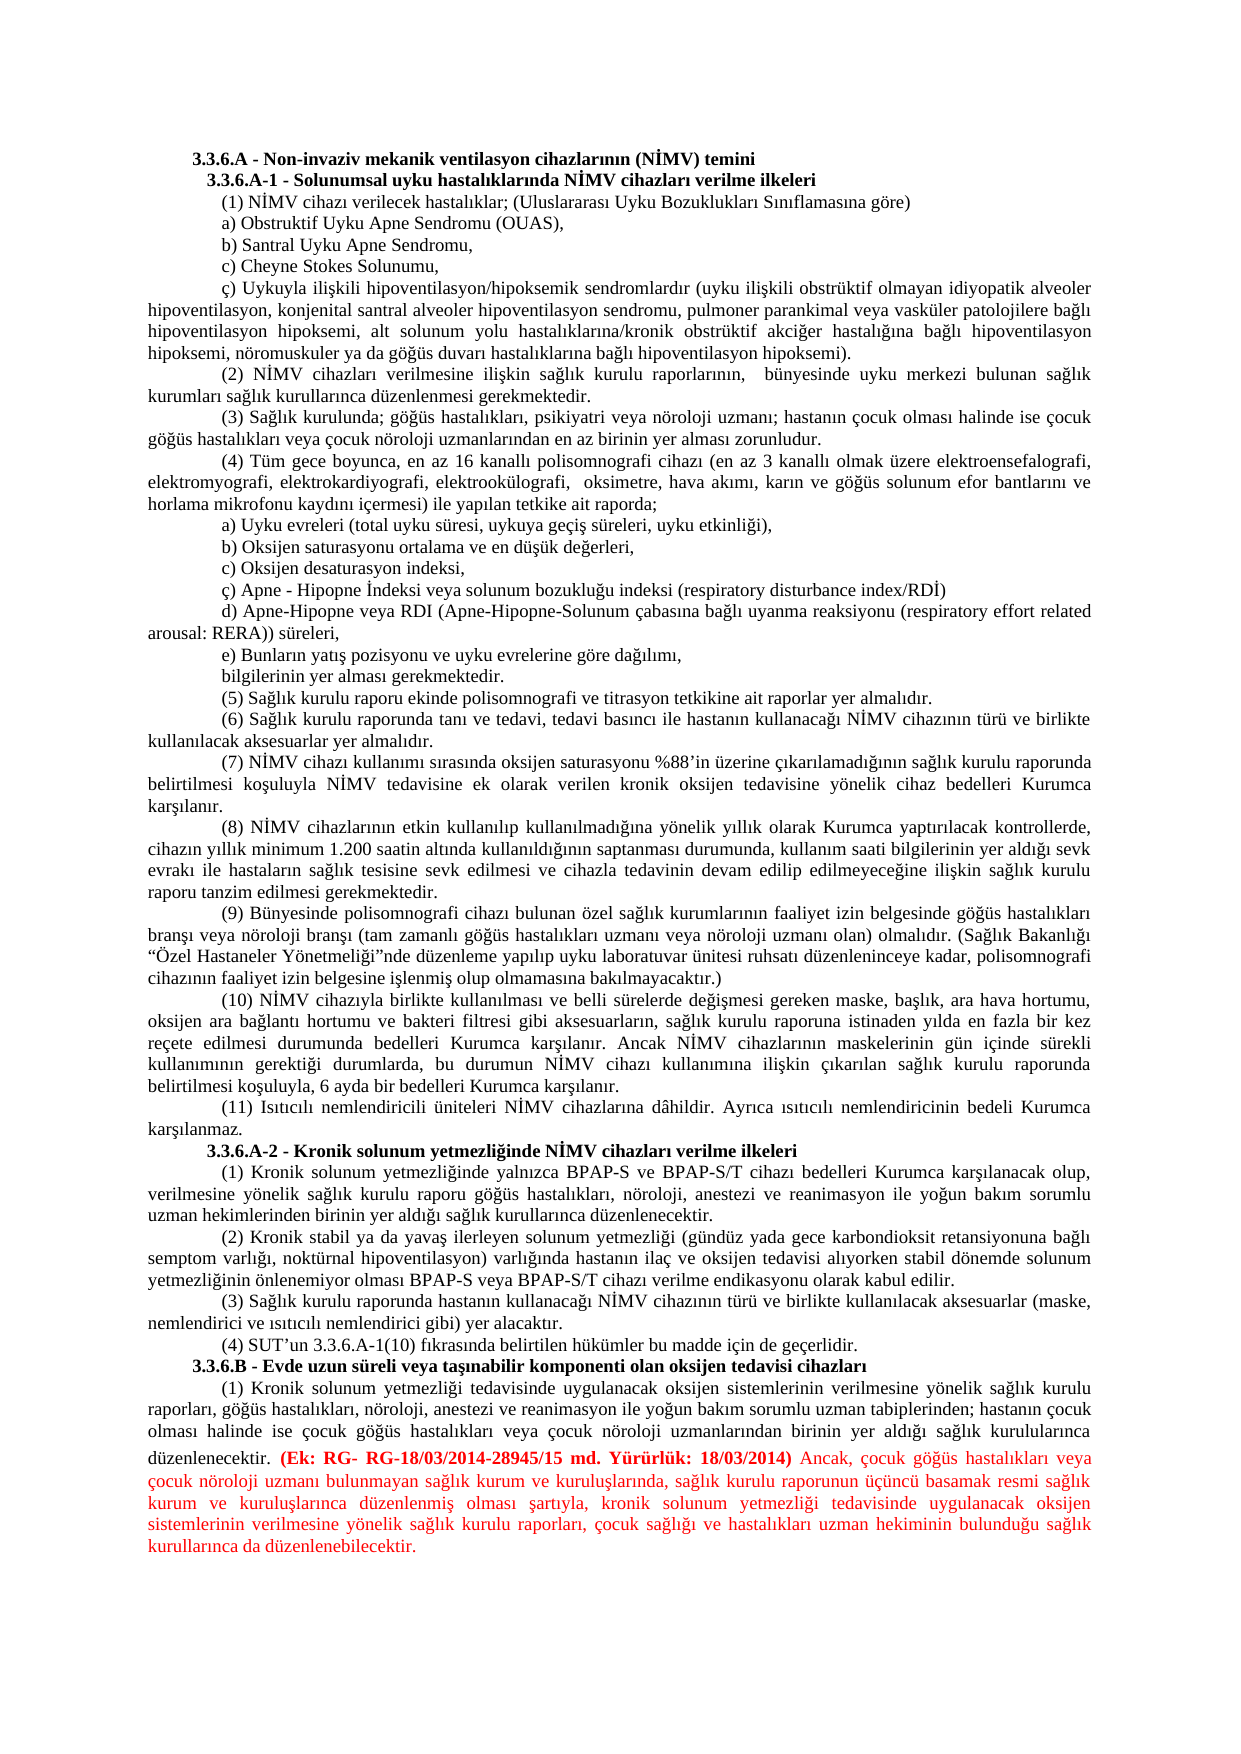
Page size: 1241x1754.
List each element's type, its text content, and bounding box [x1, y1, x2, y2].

text (2) Kronik stabil ya da yavaş ilerleyen solunum yetmezliği (gündüz yada gece karbondioksit retansiyonuna bağlı semptom varlığı, noktürnal hipoventilasyon) varlığında hastanın ilaç ve oksijen tedavisi alıyorken stabil dönemde solunum yetmezliğinin önlenemiyor olması BPAP-S veya BPAP-S/T cihazı verilme endikasyonu olarak kabul edilir. [148, 1420, 1093, 1484]
text c) Cheyne Stokes Solunumu, [148, 449, 1093, 471]
text (3) Sağlık kurulu raporunda hastanın kullanacağı NİMV cihazının türü ve birlikte kullanılacak aksesuarlar (maske, nemlendirici ve ısıtıcılı nemlendirici gibi) yer alacaktır. [148, 1484, 1093, 1528]
text b) Oksijen saturasyonu ortalama ve en düşük değerleri, [148, 730, 1093, 751]
text (3) Sağlık kurulunda; göğüs hastalıkları, psikiyatri veya nöroloji uzmanı; hastanın çocuk olması halinde ise çocuk göğüs hastalıkları veya çocuk nöroloji uzmanlarından en az birinin yer alması zorunludur. [148, 600, 1093, 643]
text d) Apne-Hipopne veya RDI (Apne-Hipopne-Solunum çabasına bağlı uyanma reaksiyonu (respiratory effort related arousal: RERA)) süreleri, [148, 794, 1093, 838]
text d) Ev tipi ventilatör için kesintisiz güç kaynağı [148, 191, 1093, 212]
text (2) Kurum tarafından iade alınan cihazların, Kurum sağlık yardımlarından yararlandırılan hastalara verilebilmesi için hastaların sağlık kurulu raporu ile Sosyal Güvenlik İl Müdürlüklerine müracaatta bulunmaları gerekmektedir. Sağlık kurulu raporlarında, “iade cihazın temini için Kuruma müracaat edilmesi gerektiği” belirtilecektir. Müracaatı takiben, söz konusu tıbbi cihazların Kurum stoklarından temin edilmesi yoluna gidilecek olup, stoklarda yok ise Kurum stoklarında cihazın olmadığına dair onay alınmak suretiyle hasta tarafından temin edilen cihaz bedelleri SUT’un 3.2.2 maddesi doğrultusunda Kurumca karşılanır. Onay alınmadan hasta tarafından temin edilen cihazların bedelleri Kurumca karşılanmaz. [148, 212, 1093, 342]
text (4) SUT’un 3.3.6.A-1(10) fıkrasında belirtilen hükümler bu madde için de geçerlidir. [148, 1528, 1093, 1549]
text (7) NİMV cihazı kullanımı sırasında oksijen saturasyonu %88’in üzerine çıkarılamadığının sağlık kurulu raporunda belirtilmesi koşuluyla NİMV tedavisine ek olarak verilen kronik oksijen tedavisine yönelik cihaz bedelleri Kurumca karşılanır. [148, 945, 1093, 1010]
text (4) Tüm gece boyunca, en az 16 kanallı polisomnografi cihazı (en az 3 kanallı olmak üzere elektroensefalografi, elektromyografi, elektrokardiyografi, elektrookülografi, oksimetre, hava akımı, karın ve göğüs solunum efor bantlarını ve horlama mikrofonu kaydını içermesi) ile yapılan tetkike ait raporda; [148, 643, 1093, 708]
text b) Santral Uyku Apne Sendromu, [148, 428, 1093, 449]
text (6) Sağlık kurulu raporunda tanı ve tedavi, tedavi basıncı ile hastanın kullanacağı NİMV cihazının türü ve birlikte kullanılacak aksesuarlar yer almalıdır. [148, 902, 1093, 945]
text (10) NİMV cihazıyla birlikte kullanılması ve belli sürelerde değişmesi gereken maske, başlık, ara hava hortumu, oksijen ara bağlantı hortumu ve bakteri filtresi gibi aksesuarların, sağlık kurulu raporuna istinaden yılda en fazla bir kez reçete edilmesi durumunda bedelleri Kurumca karşılanır. Ancak NİMV cihazlarının maskelerinin gün içinde sürekli kullanımının gerektiği durumlarda, bu durumun NİMV cihazı kullanımına ilişkin çıkarılan sağlık kurulu raporunda belirtilmesi koşuluyla, 6 ayda bir bedelleri Kurumca karşılanır. [148, 1183, 1093, 1290]
text ç) Apne - Hipopne İndeksi veya solunum bozukluğu indeksi (respiratory disturbance index/RDİ) [148, 773, 1093, 794]
text (Ek: RG-12/11/2013-28819/ 8 md. Yürürlük: 12/11/2013) [148, 169, 1093, 191]
text bilgilerinin yer alması gerekmektedir. [148, 859, 1093, 881]
text a) Obstruktif Uyku Apne Sendromu (OUAS), [148, 406, 1093, 428]
text (1) Kronik solunum yetmezliğinde yalnızca BPAP-S ve BPAP-S/T cihazı bedelleri Kurumca karşılanacak olup, verilmesine yönelik sağlık kurulu raporu göğüs hastalıkları, nöroloji, anestezi ve reanimasyon ile yoğun bakım sorumlu uzman hekimlerinden birinin yer aldığı sağlık kurullarınca düzenlenecektir. [148, 1355, 1093, 1420]
text (5) Sağlık kurulu raporu ekinde polisomnografi ve titrasyon tetkikine ait raporlar yer almalıdır. [148, 881, 1093, 902]
text a) Uyku evreleri (total uyku süresi, uykuya geçiş süreleri, uyku etkinliği), [148, 708, 1093, 730]
text e) Bunların yatış pozisyonu ve uyku evrelerine göre dağılımı, [148, 838, 1093, 859]
subtitle 3.3.6.A - Non-invaziv mekanik ventilasyon cihazlarının (NİMV) temini [148, 342, 1093, 363]
text (1) NİMV cihazı verilecek hastalıklar; (Uluslararası Uyku Bozuklukları Sınıflamasına göre) [148, 385, 1093, 406]
text (9) Bünyesinde polisomnografi cihazı bulunan özel sağlık kurumlarının faaliyet izin belgesinde göğüs hastalıkları branşı veya nöroloji branşı (tam zamanlı göğüs hastalıkları uzmanı veya nöroloji uzmanı olan) olmalıdır. (Sağlık Bakanlığı “Özel Hastaneler Yönetmeliği”nde düzenleme yapılıp uyku laboratuvar ünitesi ruhsatı düzenleninceye kadar, polisomnografi cihazının faaliyet izin belgesine işlenmiş olup olmamasına bakılmayacaktır.) [148, 1096, 1093, 1183]
text (2) NİMV cihazları verilmesine ilişkin sağlık kurulu raporlarının, bünyesinde uyku merkezi bulunan sağlık kurumları sağlık kurullarınca düzenlenmesi gerekmektedir. [148, 557, 1093, 600]
text ç) Akülü tekerlekli sandalye. [148, 148, 1093, 169]
text (8) NİMV cihazlarının etkin kullanılıp kullanılmadığına yönelik yıllık olarak Kurumca yaptırılacak kontrollerde, cihazın yıllık minimum 1.200 saatin altında kullanıldığının saptanması durumunda, kullanım saati bilgilerinin yer aldığı sevk evrakı ile hastaların sağlık tesisine sevk edilmesi ve cihazla tedavinin devam edilip edilmeyeceğine ilişkin sağlık kurulu raporu tanzim edilmesi gerekmektedir. [148, 1010, 1093, 1096]
text (11) Isıtıcılı nemlendiricili üniteleri NİMV cihazlarına dâhildir. Ayrıca ısıtıcılı nemlendiricinin bedeli Kurumca karşılanmaz. [148, 1290, 1093, 1333]
subtitle 3.3.6.A-2 - Kronik solunum yetmezliğinde NİMV cihazları verilme ilkeleri [148, 1333, 1093, 1355]
text c) Oksijen desaturasyon indeksi, [148, 751, 1093, 773]
subtitle 3.3.6.A-1 - Solunumsal uyku hastalıklarında NİMV cihazları verilme ilkeleri [148, 363, 1093, 385]
text ç) Uykuyla ilişkili hipoventilasyon/hipoksemik sendromlardır (uyku ilişkili obstrüktif olmayan idiyopatik alveoler hipoventilasyon, konjenital santral alveoler hipoventilasyon sendromu, pulmoner parankimal veya vasküler patolojilere bağlı hipoventilasyon hipoksemi, alt solunum yolu hastalıklarına/kronik obstrüktif akciğer hastalığına bağlı hipoventilasyon hipoksemi, nöromuskuler ya da göğüs duvarı hastalıklarına bağlı hipoventilasyon hipoksemi). [148, 471, 1093, 557]
